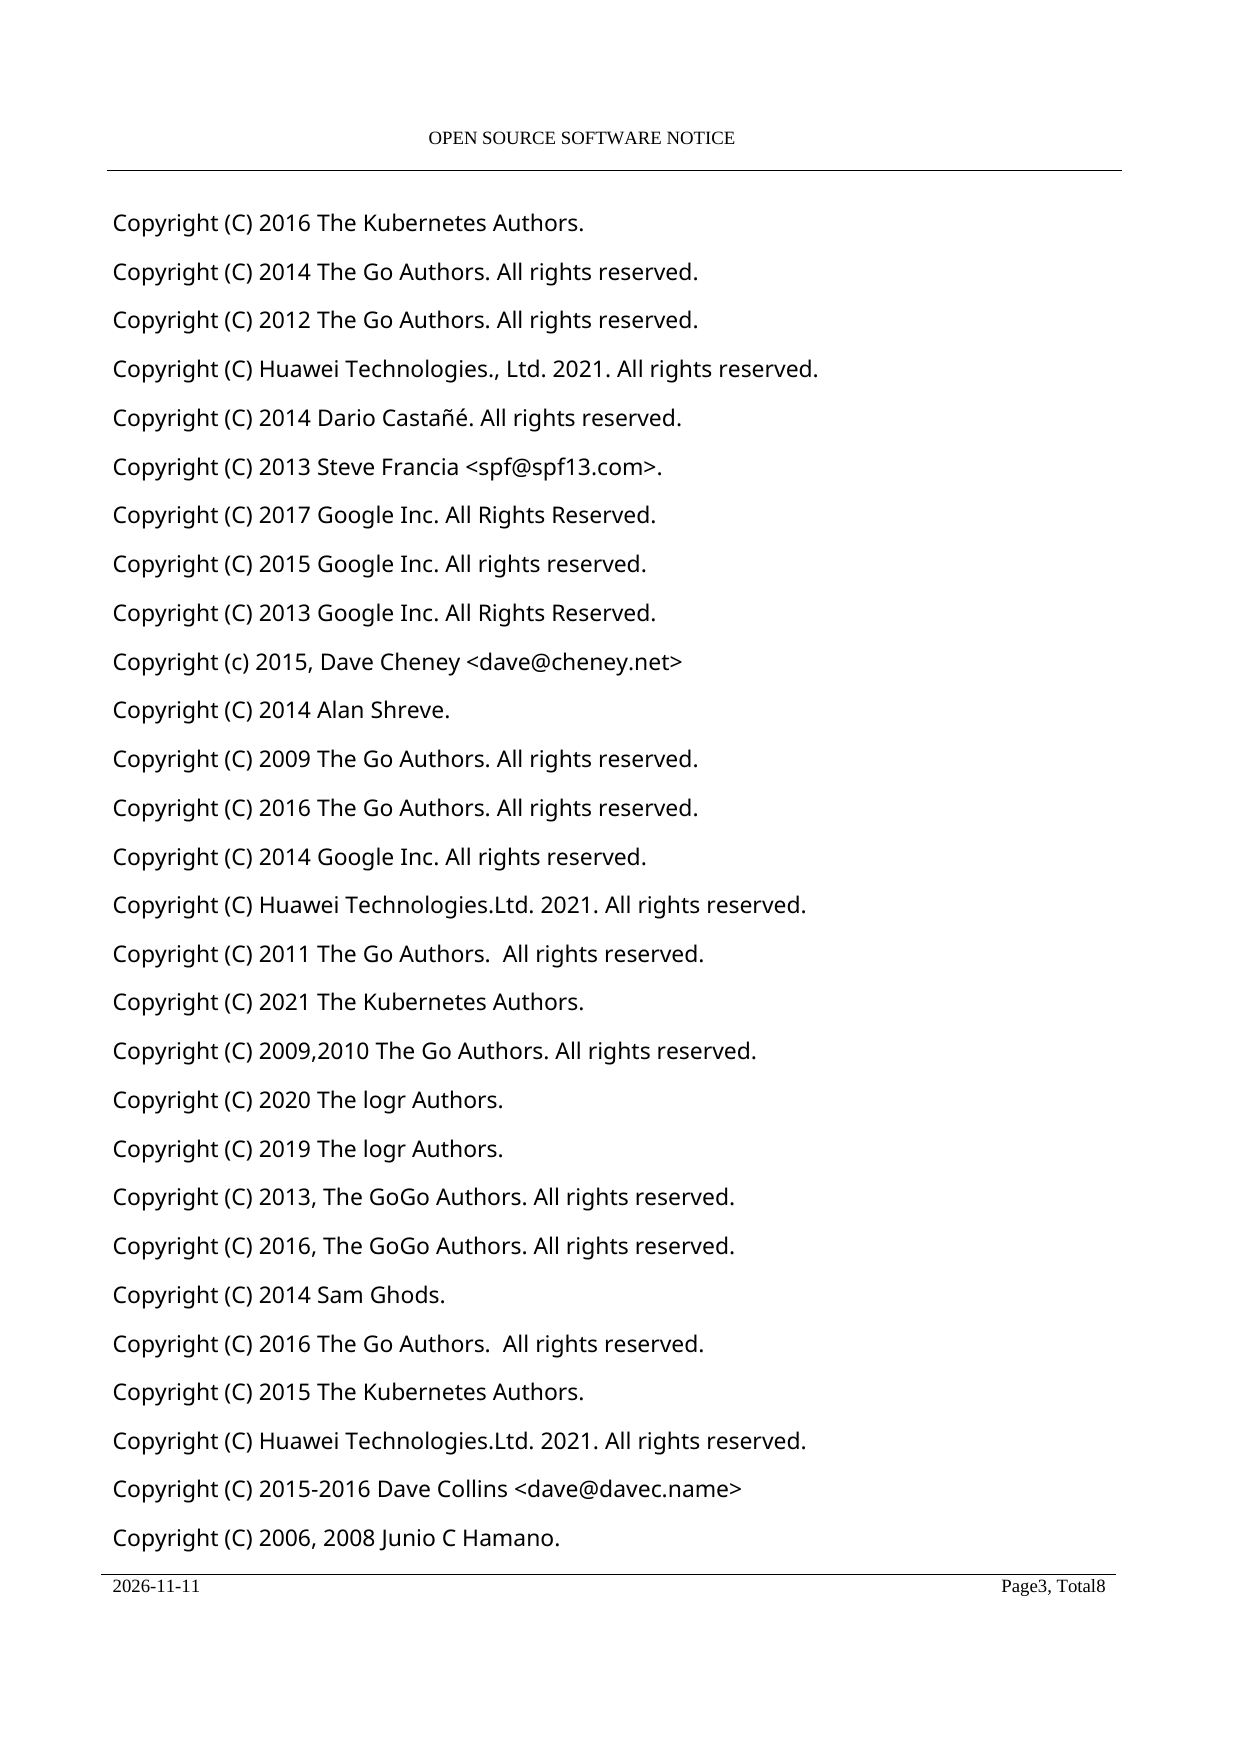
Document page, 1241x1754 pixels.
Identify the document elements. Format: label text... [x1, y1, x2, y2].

text Copyright (C) 2011 The Go Authors. All rights reserved. Copyright (C) 2021 The Kubernetes Authors. Copyright (C) 2009,2010 The Go Authors. All rights reserved. Copyright (C) 2020 The logr Authors. Copyright (C) 2019 The logr Authors. Copyright (C) 2013, The GoGo Authors. All rights reserved. Copyright (C) 2016, The GoGo Authors. All rights reserved. Copyright (C) 2014 Sam Ghods. Copyright (C) 2016 The Go Authors. All rights reserved. Copyright (C) 2015 The Kubernetes Authors. Copyright (C) Huawei Technologies.Ltd. 2021. All rights reserved. [112, 937, 1128, 1457]
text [112, 206, 1128, 921]
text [112, 1473, 1128, 1554]
